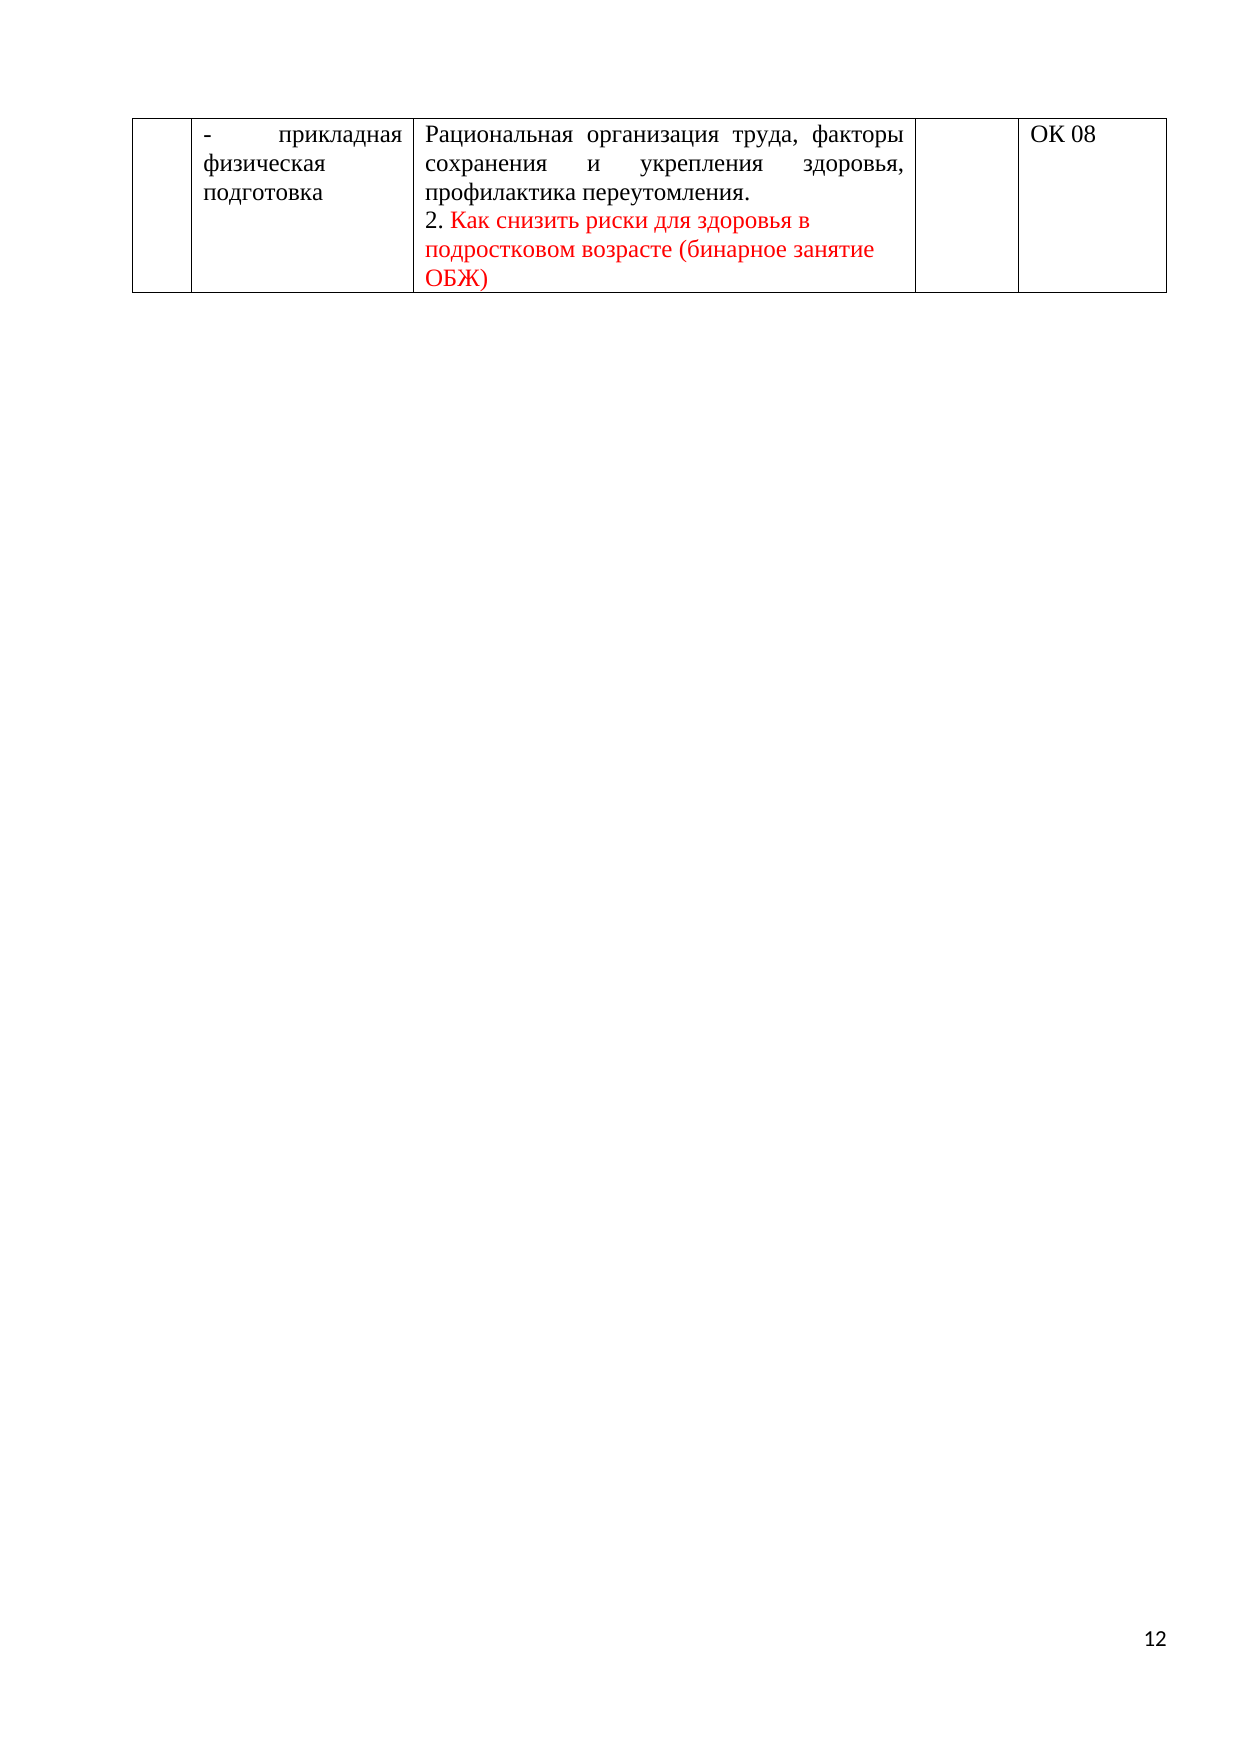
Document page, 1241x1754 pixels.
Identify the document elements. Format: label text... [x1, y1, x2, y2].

table_cell ОК 01, ОК 04, ОК 08 [1019, 119, 1166, 292]
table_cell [192, 119, 413, 292]
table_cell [414, 119, 915, 292]
table_cell 1 [916, 119, 1018, 292]
table_cell [133, 119, 191, 292]
